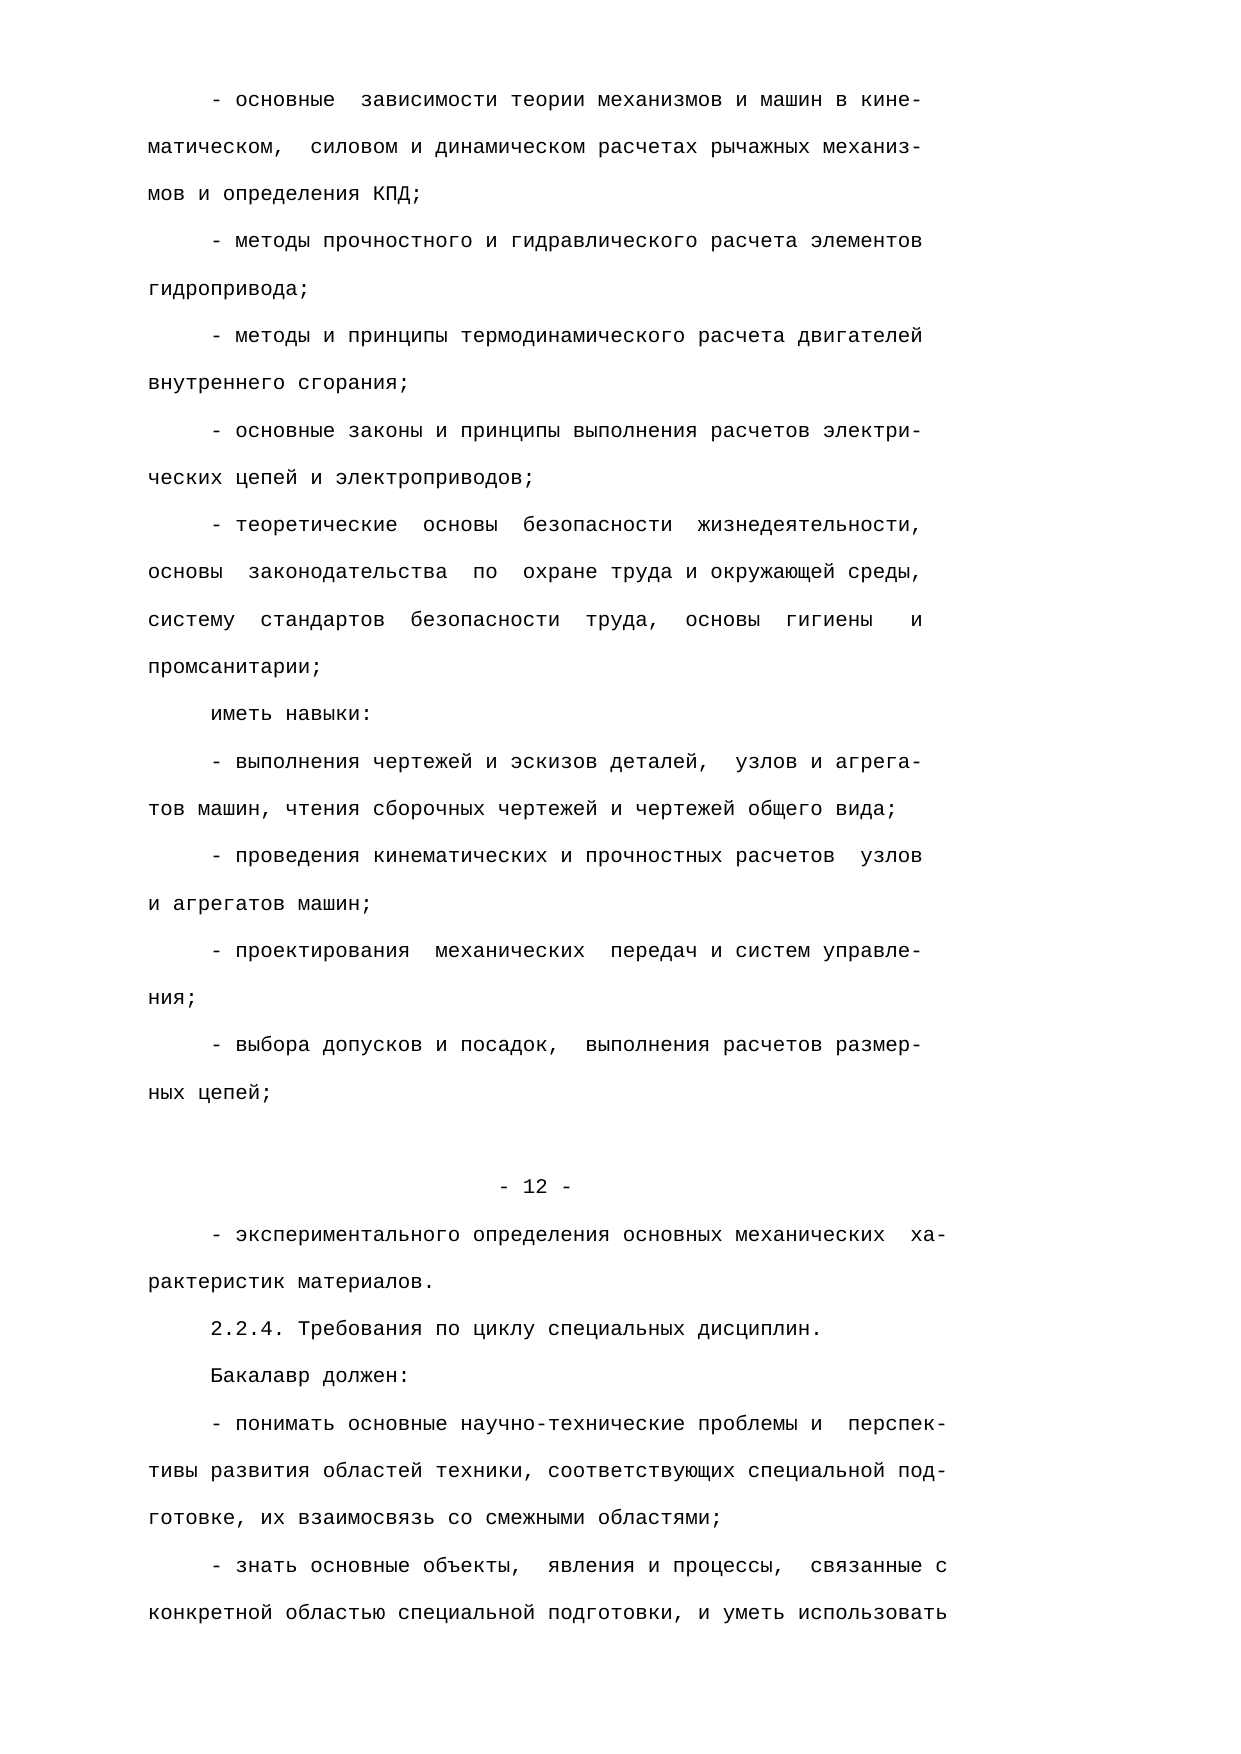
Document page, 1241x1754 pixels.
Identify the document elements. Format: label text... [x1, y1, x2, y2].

text - теоретические основы безопасности жизнедеятельности, [148, 514, 1152, 538]
text - выбора допусков и посадок, выполнения расчетов размер- [148, 1034, 1152, 1058]
text тивы развития областей техники, соответствующих специальной под- [148, 1460, 1152, 1484]
text промсанитарии; [148, 656, 1152, 680]
text иметь навыки: [148, 703, 1152, 727]
text - выполнения чертежей и эскизов деталей, узлов и агрега- [148, 751, 1152, 774]
text тов машин, чтения сборочных чертежей и чертежей общего вида; [148, 798, 1152, 822]
text - понимать основные научно-технические проблемы и перспек- [148, 1413, 1152, 1436]
text - проведения кинематических и прочностных расчетов узлов [148, 845, 1152, 869]
text основы законодательства по охране труда и окружающей среды, [148, 562, 1152, 585]
text готовке, их взаимосвязь со смежными областями; [148, 1507, 1152, 1531]
text Бакалавр должен: [148, 1366, 1152, 1389]
text 2.2.4. Требования по циклу специальных дисциплин. [148, 1318, 1152, 1342]
text - основные законы и принципы выполнения расчетов электри- [148, 420, 1152, 443]
text и агрегатов машин; [148, 893, 1152, 916]
text ческих цепей и электроприводов; [148, 467, 1152, 491]
text ния; [148, 987, 1152, 1011]
text - 12 - [148, 1176, 1152, 1200]
text внутреннего сгорания; [148, 372, 1152, 396]
text систему стандартов безопасности труда, основы гигиены и [148, 609, 1152, 632]
text - экспериментального определения основных механических ха- [148, 1224, 1152, 1247]
text - методы и принципы термодинамического расчета двигателей [148, 325, 1152, 349]
text рактеристик материалов. [148, 1271, 1152, 1294]
text - знать основные объекты, явления и процессы, связанные с [148, 1555, 1152, 1578]
text гидропривода; [148, 278, 1152, 301]
text матическом, силовом и динамическом расчетах рычажных механиз- [148, 136, 1152, 159]
text - методы прочностного и гидравлического расчета элементов [148, 231, 1152, 254]
text ных цепей; [148, 1082, 1152, 1105]
text мов и определения КПД; [148, 183, 1152, 207]
text - основные зависимости теории механизмов и машин в кине- [148, 89, 1152, 112]
text конкретной областью специальной подготовки, и уметь использовать [148, 1602, 1152, 1626]
text - проектирования механических передач и систем управле- [148, 940, 1152, 963]
